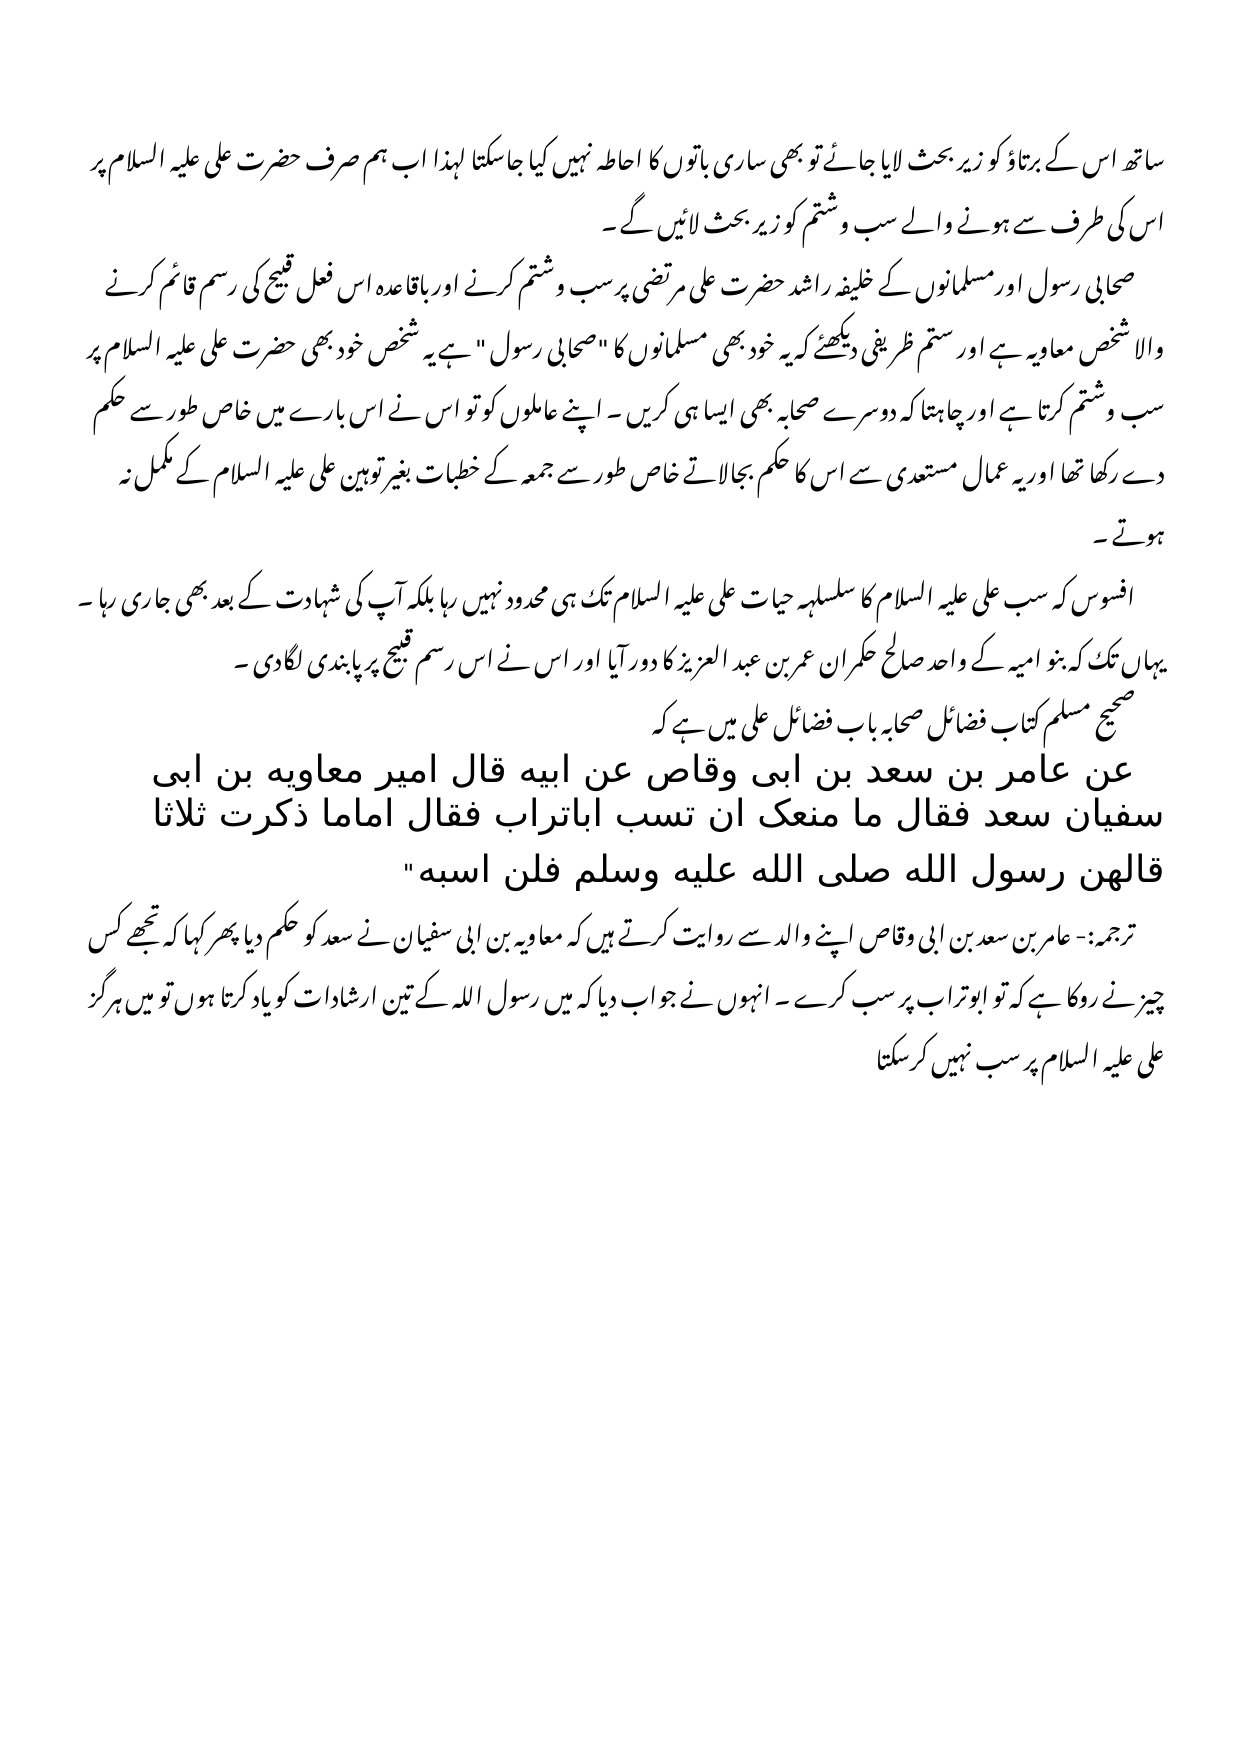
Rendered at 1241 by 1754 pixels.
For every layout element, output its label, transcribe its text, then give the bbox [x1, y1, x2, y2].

text صحیح مسلم کتاب فضائل صحابہ باب فضائل علی میں ہے کہ [75, 685, 1165, 748]
text عن عامر بن سعد بن ابی وقاص عن ابیه قال امیر معاویه بن ابی سفیان سعد فقال ما منعک ان تسب اباتراب فقال اماما ذکرت ثلاثا قالهن رسول الله صلی الله علیه وسلم فلن اسبه " [75, 748, 1165, 898]
text صحابی رسول اورمسلمانوں کے خلیفہ راشد حضرت علی مرتضی پرسب وشتم کرنے اورباقاعدہ اس فعل قبیح کی رسم قائم کرنے والا شخص معاویہ ہے اور ستم ظریفی دیکھئے کہ یہ خود بھی مسلمانوں کا "صحابی رسول " ہے یہ شخص خود بھی حضرت علی علیہ السلام پر سب وشتم کرتا ہے اور چاہتا کہ دوسرے صحابہ بھی ایسا ہی کریں ۔ اپنے عاملوں کو تو اس نے اس بارے میں خاص طور سے حکم دے رکھا تھا اور یہ عمال مستعدی سے اس کا حکم بجالاتے خاص طور سے جمعہ کے خطبات بغیر توہین علی علیہ السلام کے مکمل نہ ہوتے ۔ [75, 248, 1165, 560]
text ساتھ اس کے برتاؤ کو زیر بحث لایا جائے تو بھی ساری باتوں کا احاطہ نہیں کیا جاسکتا لہذا اب ہم صرف حضرت علی علیہ السلام پر اس کی طرف سے ہونے والے سب وشتم کو زیر بحث لائیں گے ۔ [75, 94, 1165, 248]
text ترجمہ:- عامر بن سعد بن ابی وقاص اپنے والد سے روایت کرتے ہیں کہ معاویہ بن ابی سفیان نے سعد کو حکم دیا پھر کہا کہ تجھے کس چیز نے روکا ہے کہ تو ابوتراب پر سب کرے ۔ انہوں نے جواب دیا کہ میں رسول اللہ کے تین ارشادات کو یاد کرتا ہوں تو میں ہرگز علی علیہ السلام پر سب نہیں کرسکتا [75, 898, 1165, 1085]
text افسوس کہ سب علی علیہ السلام کا سلسلہہ حیات علی علیہ السلام تک ہی محدود نہیں رہا بلکہ آپ کی شہادت کے بعد بھی جاری رہا ۔ یہاں تک کہ بنو امیہ کے واحد صالح حکمران عمربن عبد العزیز کا دور آیا اور اس نے اس رسم قبیح پر پابندی لگادی ۔ [75, 560, 1165, 685]
